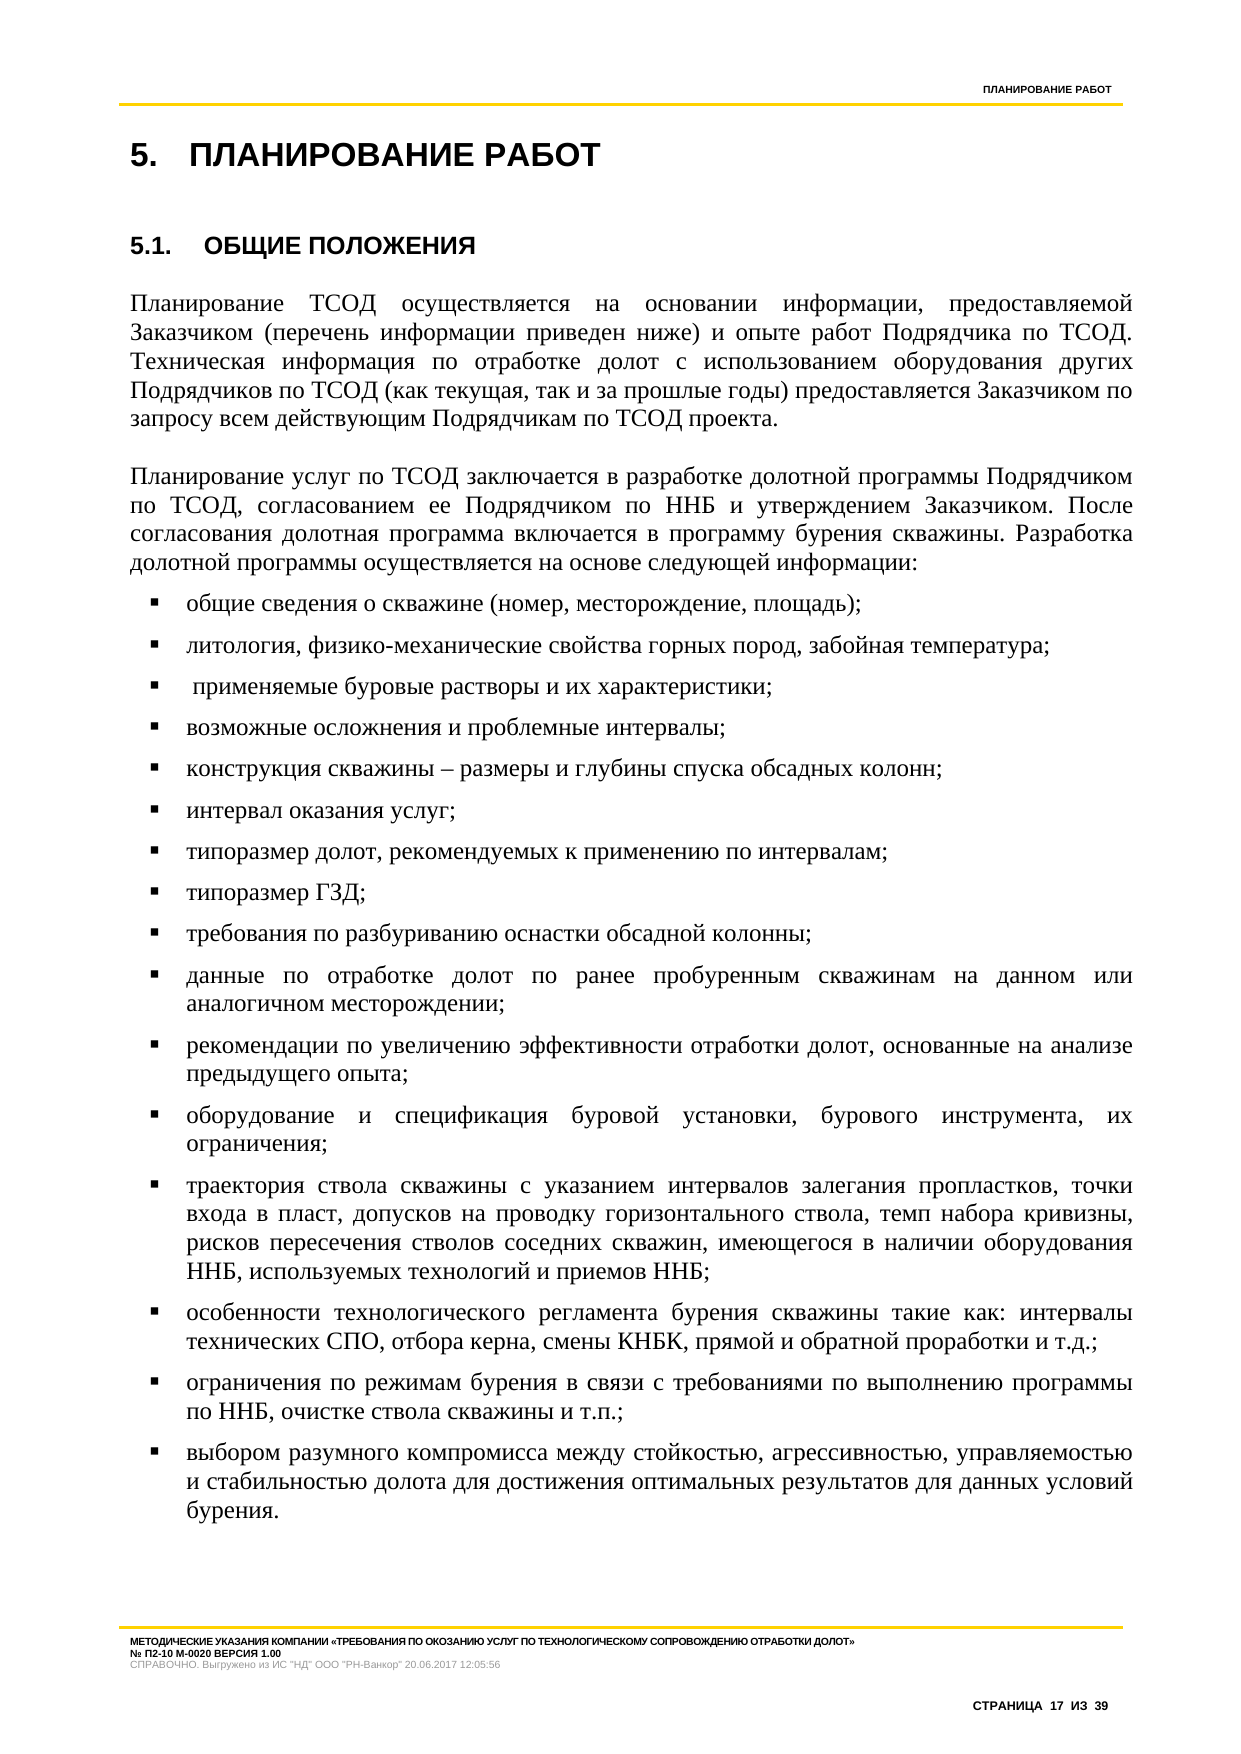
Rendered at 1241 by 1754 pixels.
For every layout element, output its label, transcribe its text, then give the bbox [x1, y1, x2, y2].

list применяемые буровые растворы и их характеристики; [149, 671, 1134, 700]
list ограничения по режимам бурения в связи с требованиями по выполнению программы по ННБ, очистке ствола скважины и т.п.; [149, 1367, 1134, 1425]
list интервал оказания услуг; [149, 795, 1134, 823]
list общие сведения о скважине (номер, месторождение, площадь); [149, 588, 1134, 617]
list конструкция скважины – размеры и глубины спуска обсадных колонн; [149, 753, 1134, 782]
list литология, физико-механические свойства горных пород, забойная температура; [149, 630, 1134, 658]
list данные по отработке долот по ранее пробуренным скважинам на данном или аналогичном месторождении; [149, 960, 1134, 1017]
list выбором разумного компромисса между стойкостью, агрессивностью, управляемостью и стабильностью долота для достижения оптимальных результатов для данных условий бурения. [149, 1437, 1134, 1523]
list ОБЩИЕ ПОЛОЖЕНИЯ [130, 231, 1134, 260]
list типоразмер ГЗД; [149, 877, 1134, 906]
text Планирование услуг по ТСОД заключается в разработке долотной программы Подрядчиком по ТСОД, согласованием ее Подрядчиком по ННБ и утверждением Заказчиком. После согласования долотная программа включается в программу бурения скважины. Разработка долотной программы осуществляется на основе следующей информации: [130, 461, 1134, 576]
list рекомендации по увеличению эффективности отработки долот, основанные на анализе предыдущего опыта; [149, 1030, 1134, 1087]
list ПЛАНИРОВАНИЕ РАБОТ [130, 135, 1134, 173]
list типоразмер долот, рекомендуемых к применению по интервалам; [149, 836, 1134, 865]
text Планирование ТСОД осуществляется на основании информации, предоставляемой Заказчиком (перечень информации приведен ниже) и опыте работ Подрядчика по ТСОД. Техническая информация по отработке долот с использованием оборудования других Подрядчиков по ТСОД (как текущая, так и за прошлые годы) предоставляется Заказчиком по запросу всем действующим Подрядчикам по ТСОД проекта. [130, 288, 1134, 432]
list траектория ствола скважины с указанием интервалов залегания пропластков, точки входа в пласт, допусков на проводку горизонтального ствола, темп набора кривизны, рисков пересечения стволов соседних скважин, имеющегося в наличии оборудования ННБ, используемых технологий и приемов ННБ; [149, 1170, 1134, 1285]
list возможные осложнения и проблемные интервалы; [149, 712, 1134, 741]
list особенности технологического регламента бурения скважины такие как: интервалы технических СПО, отбора керна, смены КНБК, прямой и обратной проработки и т.д.; [149, 1297, 1134, 1355]
list требования по разбуриванию оснастки обсадной колонны; [149, 918, 1134, 947]
list оборудование и спецификация буровой установки, бурового инструмента, их ограничения; [149, 1100, 1134, 1157]
